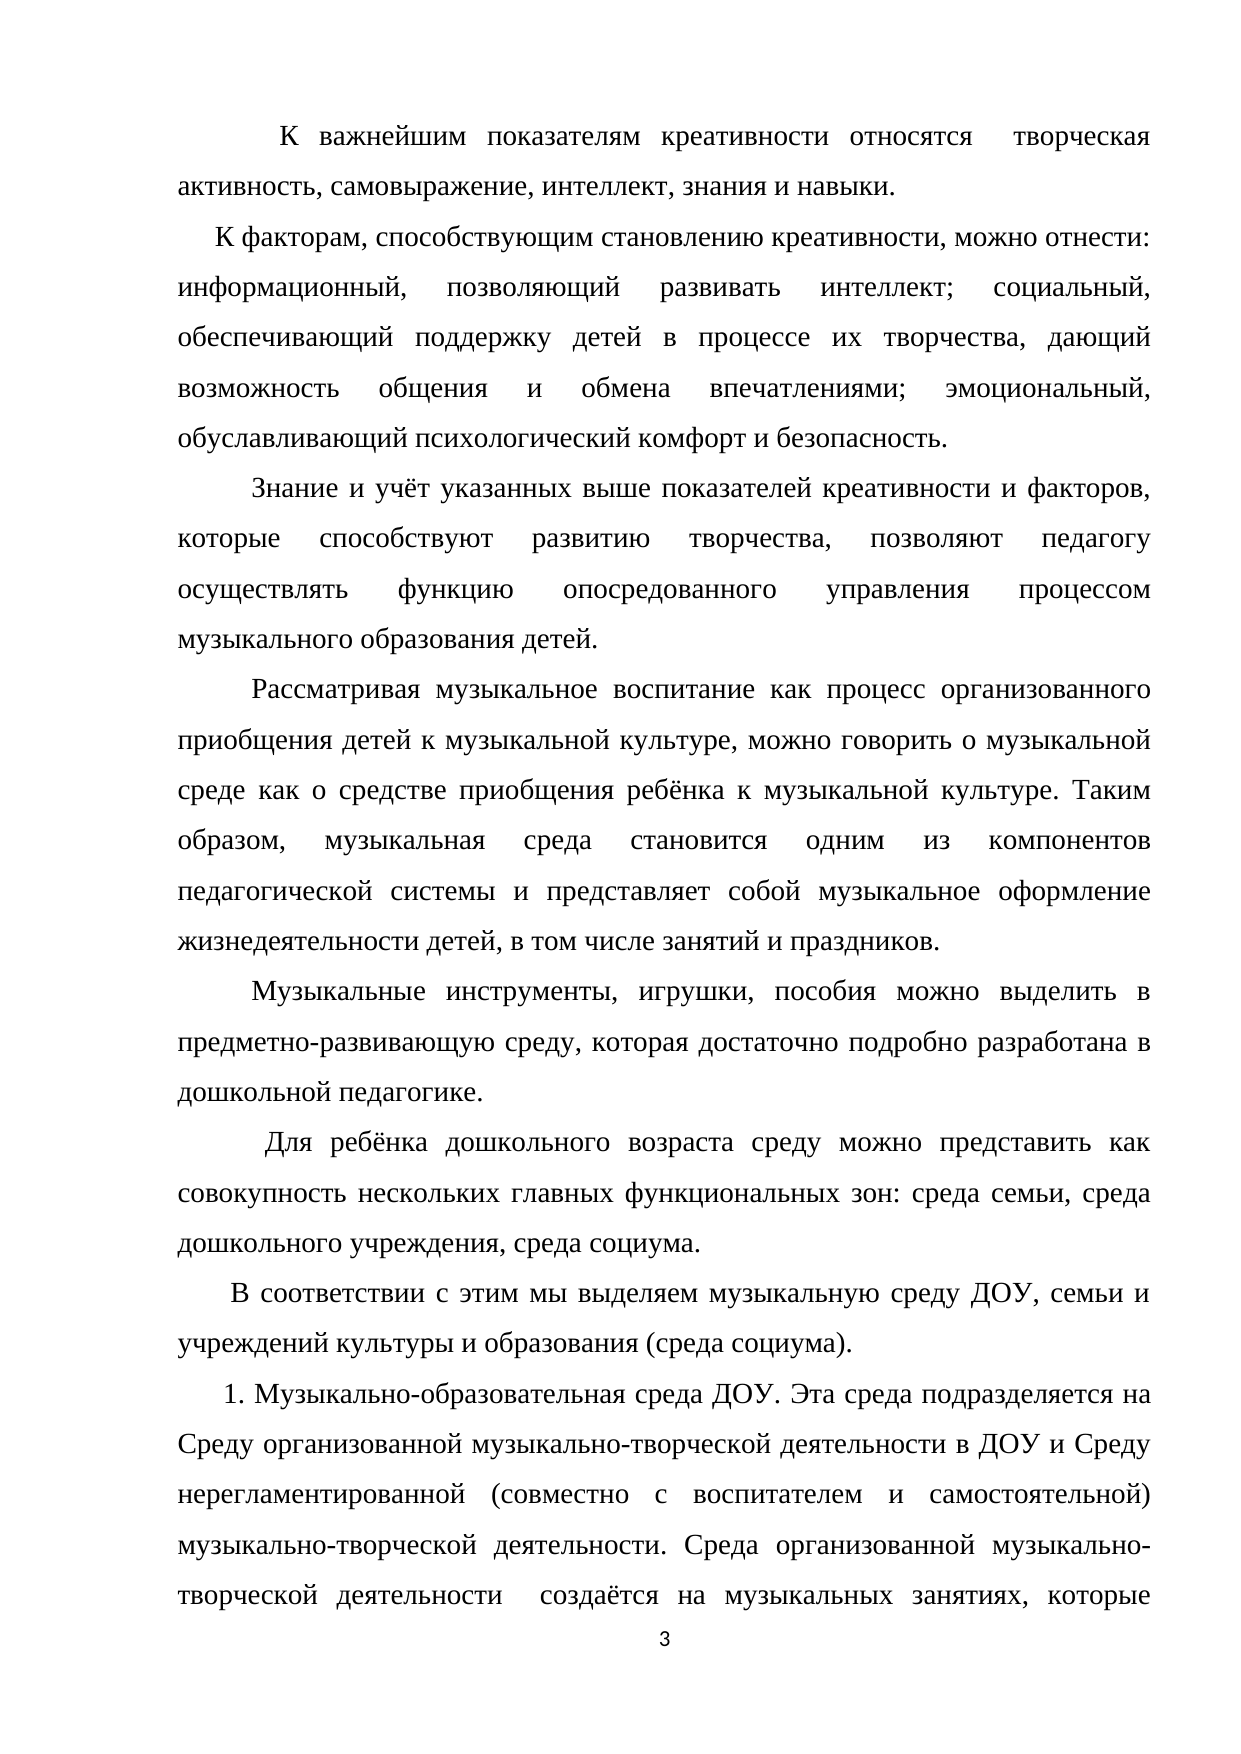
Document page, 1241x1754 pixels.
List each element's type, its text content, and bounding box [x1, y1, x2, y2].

text К важнейшим показателям креативности относятся творческая активность, самовыражение, интеллект, знания и навыки. [177, 118, 1152, 202]
text Для ребёнка дошкольного возраста среду можно представить как совокупность нескольких главных функциональных зон: среда семьи, среда дошкольного учреждения, среда социума. [177, 1124, 1152, 1258]
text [177, 1376, 1152, 1611]
text Знание и учёт указанных выше показателей креативности и факторов, которые способствуют развитию творчества, позволяют педагогу осуществлять функцию опосредованного управления процессом музыкального образования детей. [177, 470, 1152, 655]
text В соответствии с этим мы выделяем музыкальную среду ДОУ, семьи и учреждений культуры и образования (среда социума). [177, 1275, 1152, 1359]
text Музыкальные инструменты, игрушки, пособия можно выделить в предметно-развивающую среду, которая достаточно подробно разработана в дошкольной педагогике. [177, 973, 1152, 1108]
text Рассматривая музыкальное воспитание как процесс организованного приобщения детей к музыкальной культуре, можно говорить о музыкальной среде как о средстве приобщения ребёнка к музыкальной культуре. Таким образом, музыкальная среда становится одним из компонентов педагогической системы и представляет собой музыкальное оформление жизнедеятельности детей, в том числе занятий и праздников. [177, 672, 1152, 957]
text К факторам, способствующим становлению креативности, можно отнести: информационный, позволяющий развивать интеллект; социальный, обеспечивающий поддержку детей в процессе их творчества, дающий возможность общения и обмена впечатлениями; эмоциональный, обуславливающий психологический комфорт и безопасность. [177, 219, 1152, 453]
